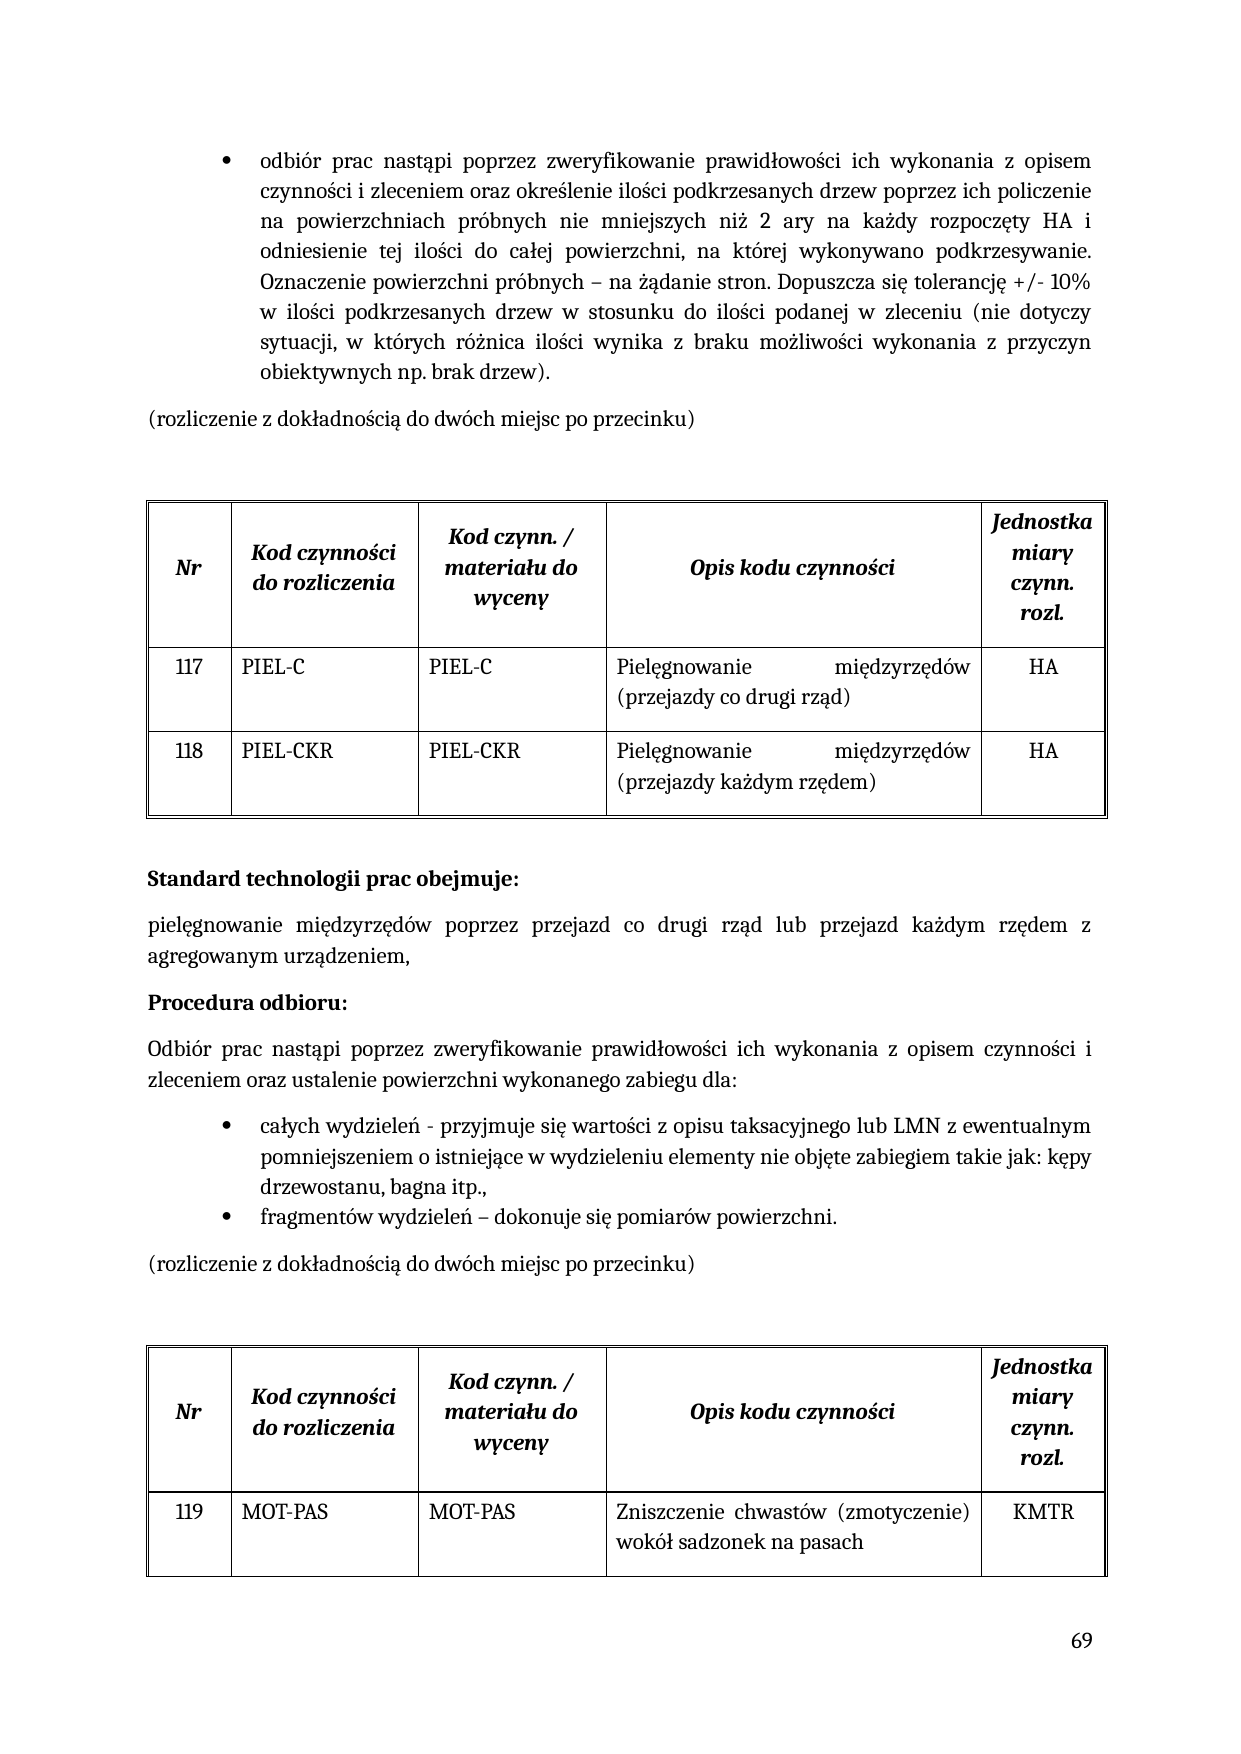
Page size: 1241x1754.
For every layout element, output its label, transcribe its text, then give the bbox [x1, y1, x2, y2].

text (rozliczenie z dokładnością do dwóch miejsc po przecinku) [148, 1251, 1093, 1277]
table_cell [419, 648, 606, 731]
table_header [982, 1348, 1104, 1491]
text (rozliczenie z dokładnością do dwóch miejsc po przecinku) [148, 406, 1093, 432]
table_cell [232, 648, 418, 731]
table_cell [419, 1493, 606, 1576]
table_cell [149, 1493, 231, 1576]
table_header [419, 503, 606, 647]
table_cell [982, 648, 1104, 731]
text Odbiór prac nastąpi poprzez zweryfikowanie prawidłowości ich wykonania z opisem czynności i zleceniem oraz ustalenie powierzchni wykonanego zabiegu dla: [148, 1036, 1093, 1093]
text Procedura odbioru: [148, 989, 1093, 1016]
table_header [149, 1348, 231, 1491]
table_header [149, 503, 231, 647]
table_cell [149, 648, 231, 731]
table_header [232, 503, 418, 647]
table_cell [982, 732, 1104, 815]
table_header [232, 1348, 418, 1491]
text Standard technologii prac obejmuje: [148, 865, 1093, 892]
list odbiór prac nastąpi poprzez zweryfikowanie prawidłowości ich wykonania z opisem czynności i zleceniem oraz określenie ilości podkrzesanych drzew poprzez ich policzenie na powierzchniach próbnych nie mniejszych niż 2 ary na każdy rozpoczęty HA i odniesienie tej ilości do całej powierzchni, na której wykonywano podkrzesywanie. Oznaczenie powierzchni próbnych – na żądanie stron. Dopuszcza się tolerancję +/- 10% w ilości podkrzesanych drzew w stosunku do ilości podanej w zleceniu (nie dotyczy sytuacji, w których różnica ilości wynika z braku możliwości wykonania z przyczyn obiektywnych np. brak drzew). [223, 148, 1093, 385]
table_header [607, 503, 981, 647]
list pielęgnowanie międzyrzędów poprzez przejazd co drugi rząd lub przejazd każdym rzędem z agregowanym urządzeniem, [148, 912, 1093, 969]
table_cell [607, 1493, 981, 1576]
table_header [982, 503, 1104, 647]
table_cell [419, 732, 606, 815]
list fragmentów wydzieleń – dokonuje się pomiarów powierzchni. [223, 1204, 1093, 1230]
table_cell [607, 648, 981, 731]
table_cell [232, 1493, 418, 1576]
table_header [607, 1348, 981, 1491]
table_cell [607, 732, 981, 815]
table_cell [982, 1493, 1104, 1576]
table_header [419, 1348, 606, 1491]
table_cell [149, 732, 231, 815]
list całych wydzieleń - przyjmuje się wartości z opisu taksacyjnego lub LMN z ewentualnym pomniejszeniem o istniejące w wydzieleniu elementy nie objęte zabiegiem takie jak: kępy drzewostanu, bagna itp., [223, 1113, 1093, 1200]
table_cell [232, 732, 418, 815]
